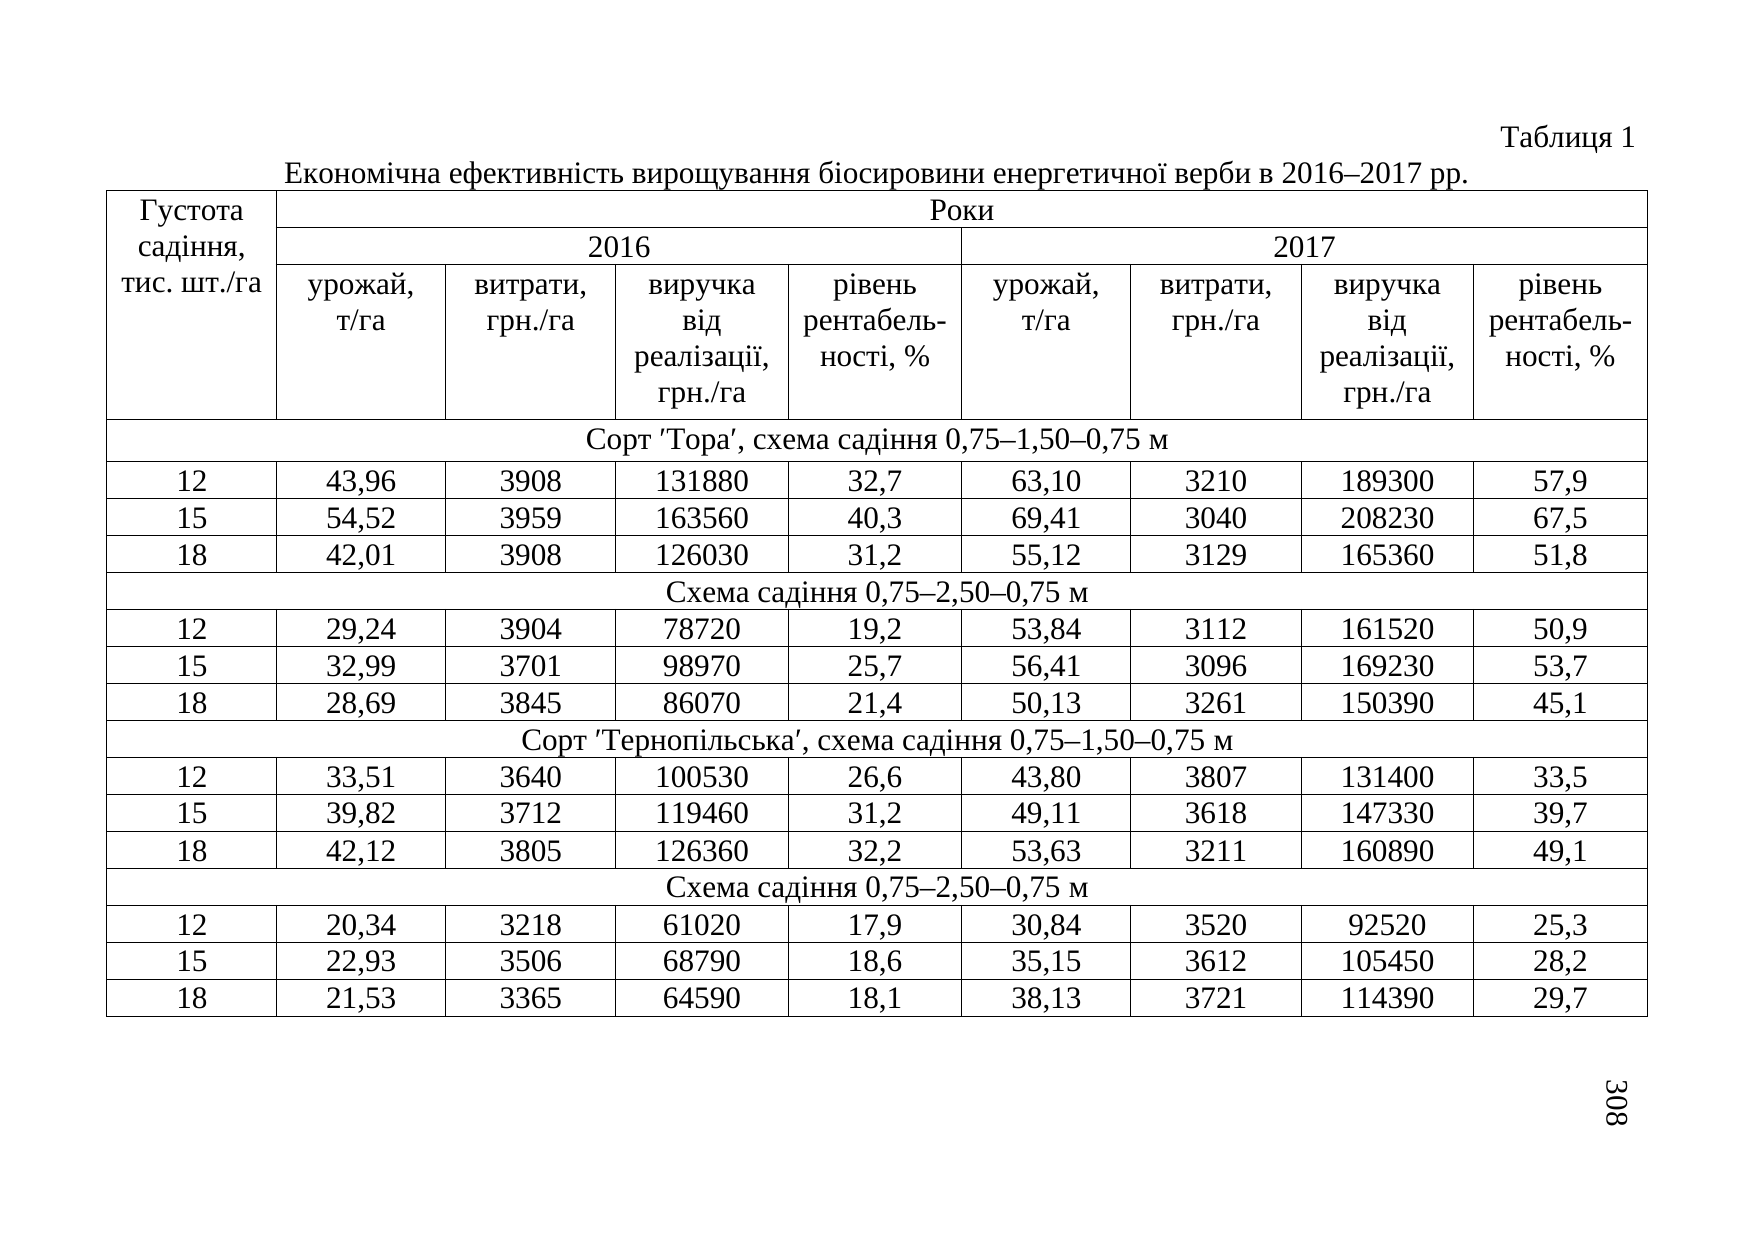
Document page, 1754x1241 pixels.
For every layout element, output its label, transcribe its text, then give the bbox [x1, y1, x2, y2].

table_cell 51,8 [1474, 536, 1647, 572]
table_cell витрати, грн./га [1131, 265, 1301, 419]
table_cell 126030 [616, 536, 788, 572]
table_cell 68790 [616, 943, 788, 979]
table_cell Схема садіння 0,75–2,50–0,75 м [107, 573, 1647, 609]
table_cell 3618 [1131, 795, 1301, 831]
table_cell 50,9 [1474, 610, 1647, 646]
table_cell 18 [107, 684, 276, 720]
table_cell 21,4 [789, 684, 961, 720]
table_cell 25,7 [789, 647, 961, 683]
table_cell 32,7 [789, 462, 961, 498]
table_cell 3959 [446, 499, 615, 535]
table_cell 126360 [616, 832, 788, 868]
table_cell 15 [107, 795, 276, 831]
table_cell 31,2 [789, 795, 961, 831]
table_cell 98970 [616, 647, 788, 683]
table_cell 40,3 [789, 499, 961, 535]
table_cell 19,2 [789, 610, 961, 646]
table_cell 3640 [446, 758, 615, 794]
table_cell 30,84 [962, 906, 1130, 942]
table_cell 3112 [1131, 610, 1301, 646]
table_cell 18 [107, 980, 276, 1016]
table_cell 3129 [1131, 536, 1301, 572]
table_cell 42,01 [277, 536, 445, 572]
table_cell 150390 [1302, 684, 1473, 720]
table_cell витрати, грн./га [446, 265, 615, 419]
table_cell 28,69 [277, 684, 445, 720]
table_cell 147330 [1302, 795, 1473, 831]
table_cell 53,7 [1474, 647, 1647, 683]
table_cell 56,41 [962, 647, 1130, 683]
table_cell 119460 [616, 795, 788, 831]
table_cell 3712 [446, 795, 615, 831]
table_cell 61020 [616, 906, 788, 942]
table_cell 38,13 [962, 980, 1130, 1016]
table_cell 3211 [1131, 832, 1301, 868]
text Економічна ефективність вирощування біосировини енергетичної верби в 2016–2017 рр. [118, 154, 1636, 190]
table_cell 3520 [1131, 906, 1301, 942]
table_cell 3218 [446, 906, 615, 942]
table_cell 3096 [1131, 647, 1301, 683]
text Таблиця 1 [118, 118, 1636, 154]
table_cell 63,10 [962, 462, 1130, 498]
table_cell 100530 [616, 758, 788, 794]
table_cell 45,1 [1474, 684, 1647, 720]
table_cell 18 [107, 832, 276, 868]
table_cell 2017 [962, 228, 1647, 264]
table_cell 105450 [1302, 943, 1473, 979]
table_cell 15 [107, 499, 276, 535]
table_cell 3908 [446, 536, 615, 572]
table_cell 31,2 [789, 536, 961, 572]
table_cell 50,13 [962, 684, 1130, 720]
table_cell 49,11 [962, 795, 1130, 831]
table_header Роки [277, 191, 1647, 227]
table_cell рівень рентабель-ності, % [789, 265, 961, 419]
table_cell 208230 [1302, 499, 1473, 535]
table_cell 114390 [1302, 980, 1473, 1016]
table_cell 160890 [1302, 832, 1473, 868]
table_cell виручка від реалізації, грн./га [1302, 265, 1473, 419]
table_cell 64590 [616, 980, 788, 1016]
table_cell 25,3 [1474, 906, 1647, 942]
table_cell 92520 [1302, 906, 1473, 942]
table_cell 163560 [616, 499, 788, 535]
table_cell 131880 [616, 462, 788, 498]
table_cell 12 [107, 610, 276, 646]
table_cell 3845 [446, 684, 615, 720]
table_cell 3261 [1131, 684, 1301, 720]
table_cell 3721 [1131, 980, 1301, 1016]
table_cell 18,1 [789, 980, 961, 1016]
table_cell виручка від реалізації, грн./га [616, 265, 788, 419]
table_cell 29,7 [1474, 980, 1647, 1016]
table_cell 69,41 [962, 499, 1130, 535]
table_cell рівень рентабель-ності, % [1474, 265, 1647, 419]
table_cell 3904 [446, 610, 615, 646]
table_cell 161520 [1302, 610, 1473, 646]
table_cell 3807 [1131, 758, 1301, 794]
table_cell 78720 [616, 610, 788, 646]
table_cell 18,6 [789, 943, 961, 979]
table_cell 29,24 [277, 610, 445, 646]
table_cell 39,82 [277, 795, 445, 831]
table_cell 3805 [446, 832, 615, 868]
table_cell 15 [107, 647, 276, 683]
table_cell 3612 [1131, 943, 1301, 979]
table_cell 12 [107, 462, 276, 498]
table_cell 17,9 [789, 906, 961, 942]
table_cell 53,84 [962, 610, 1130, 646]
table_cell 3040 [1131, 499, 1301, 535]
table_cell 54,52 [277, 499, 445, 535]
table_cell 165360 [1302, 536, 1473, 572]
table_cell 28,2 [1474, 943, 1647, 979]
table_cell 20,34 [277, 906, 445, 942]
table_cell 12 [107, 758, 276, 794]
table_header Густота садіння, тис. шт./га [107, 191, 276, 419]
table_cell 57,9 [1474, 462, 1647, 498]
table_cell 2016 [277, 228, 961, 264]
table_cell 189300 [1302, 462, 1473, 498]
table_cell 26,6 [789, 758, 961, 794]
table_cell 22,93 [277, 943, 445, 979]
table_cell 131400 [1302, 758, 1473, 794]
table_cell 169230 [1302, 647, 1473, 683]
table_cell 43,96 [277, 462, 445, 498]
table_cell урожай, т/га [277, 265, 445, 419]
table_cell 39,7 [1474, 795, 1647, 831]
table_cell Схема садіння 0,75–2,50–0,75 м [107, 869, 1647, 905]
table_cell Сорт ′Тора′, схема садіння 0,75–1,50–0,75 м [107, 420, 1647, 461]
table_cell 32,2 [789, 832, 961, 868]
table_cell 3506 [446, 943, 615, 979]
table_cell 42,12 [277, 832, 445, 868]
table_cell 21,53 [277, 980, 445, 1016]
table_cell 3365 [446, 980, 615, 1016]
table_cell 86070 [616, 684, 788, 720]
table_cell 33,5 [1474, 758, 1647, 794]
table_cell урожай, т/га [962, 265, 1130, 419]
table_cell 3210 [1131, 462, 1301, 498]
table_cell 53,63 [962, 832, 1130, 868]
table_cell 67,5 [1474, 499, 1647, 535]
table_cell Сорт ′Тернопільська′, схема садіння 0,75–1,50–0,75 м [107, 721, 1647, 757]
table_cell 33,51 [277, 758, 445, 794]
table_cell 3908 [446, 462, 615, 498]
table_cell 12 [107, 906, 276, 942]
table_cell 55,12 [962, 536, 1130, 572]
table_cell 32,99 [277, 647, 445, 683]
table_cell 18 [107, 536, 276, 572]
table_cell 15 [107, 943, 276, 979]
table_cell 3701 [446, 647, 615, 683]
table_cell 49,1 [1474, 832, 1647, 868]
table_cell 35,15 [962, 943, 1130, 979]
table_cell 43,80 [962, 758, 1130, 794]
